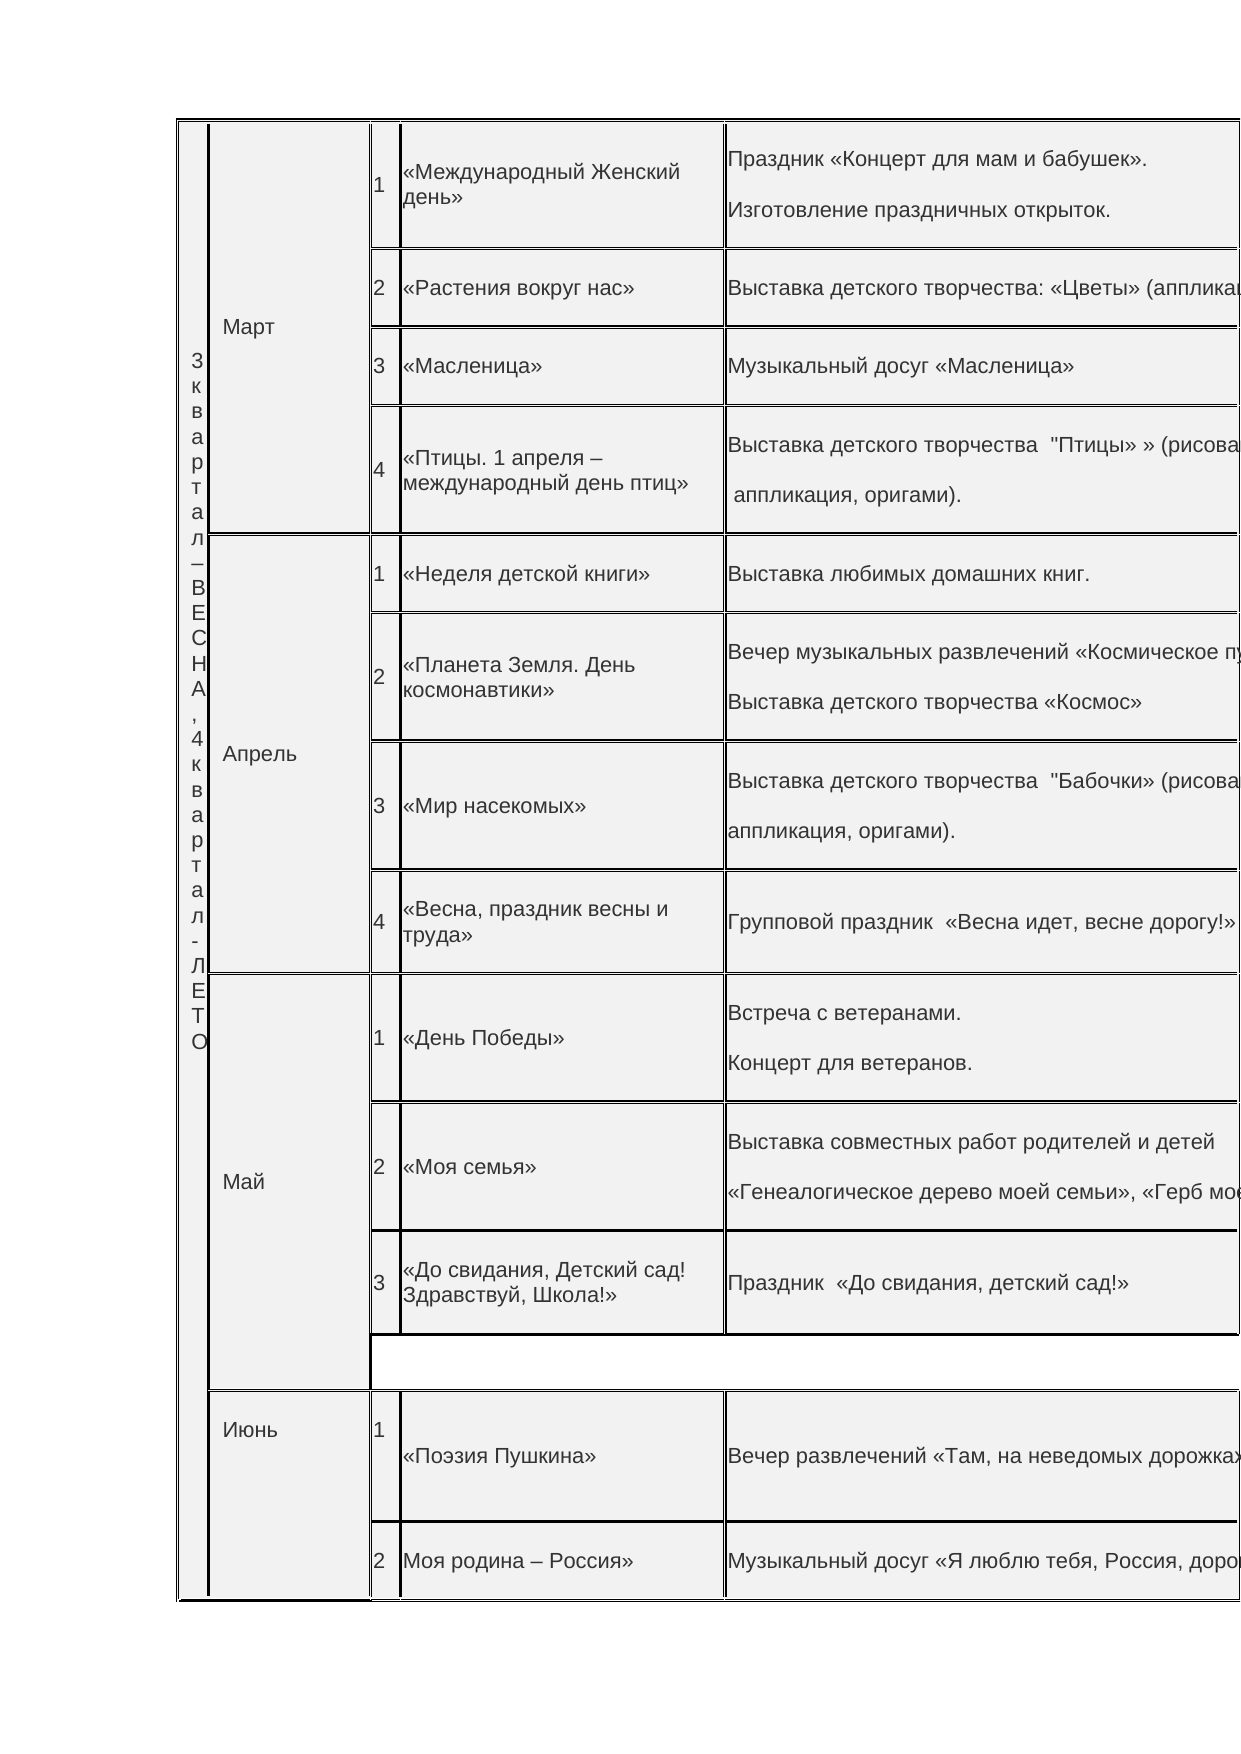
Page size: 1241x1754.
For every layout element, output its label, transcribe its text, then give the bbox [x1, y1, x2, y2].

table_cell 1 [372, 536, 399, 611]
table_cell «Неделя детской книги» [402, 536, 723, 611]
table_cell 1 [371, 122, 400, 247]
table_cell Музыкальный досуг «Я люблю тебя, Россия, дорогая моя Русь!» [725, 1520, 1239, 1598]
table_cell Моя родина – Россия» [400, 1520, 725, 1598]
table_cell «Планета Земля. День космонавтики» [402, 614, 723, 739]
table_cell Вечер развлечений «Там, на неведомых дорожках…» [727, 1389, 1240, 1520]
table_cell Групповой праздник «Весна идет, весне дорогу!» [727, 868, 1239, 972]
table_cell «Растения вокруг нас» [402, 250, 723, 325]
table_cell 2 [372, 614, 399, 739]
table_cell 3 [372, 743, 399, 868]
table_cell Март [208, 122, 371, 532]
table_cell 1 [372, 975, 399, 1100]
table_cell Музыкальный досуг «Масленица» [727, 325, 1239, 404]
table_cell «День Победы» [402, 975, 723, 1100]
table_cell «Птицы. 1 апреля – международный день птиц» [402, 407, 723, 532]
table_cell 2 [371, 1523, 400, 1598]
table_cell «Весна, праздник весны и труда» [402, 872, 723, 972]
table_cell «До свидания, Детский сад! Здравствуй, Школа!» [402, 1232, 723, 1333]
table_cell 2 [372, 250, 399, 325]
table_cell Праздник «Концерт для мам и бабушек». Изготовление праздничных открыток. [725, 122, 1239, 247]
table_cell Вечер музыкальных развлечений «Космическое путешествие». Выставка детского творчества «Космос» [725, 611, 1240, 739]
table_cell 4 [372, 407, 399, 532]
table_cell Выставка совместных работ родителей и детей «Генеалогическое дерево моей семьи», «Герб моей семьи». [727, 1100, 1239, 1229]
table_cell Праздник «До свидания, детский сад!» [727, 1229, 1239, 1333]
table_cell Июнь [208, 1392, 371, 1598]
table_cell 3 [372, 329, 399, 404]
table_cell Выставка любимых домашних книг. [727, 532, 1239, 611]
table_cell «Масленица» [402, 329, 723, 404]
table_cell Выставка детского творчества: «Цветы» (аппликация, оригами). [725, 247, 1240, 325]
table_cell 4 [372, 872, 399, 972]
table_cell «Моя семья» [402, 1104, 723, 1229]
table_cell Встреча с ветеранами. Концерт для ветеранов. [725, 972, 1240, 1100]
table_cell Май [210, 975, 369, 1388]
table_cell 3 [372, 1232, 399, 1333]
table_cell 1 [372, 1392, 399, 1520]
table_cell 2 [372, 1104, 399, 1229]
table_cell Выставка детского творчества "Птицы» » (рисование, лепка, аппликация, оригами). [725, 404, 1240, 532]
table_cell 3 квартал – ВЕСНА, 4 квартал - ЛЕТО [179, 122, 208, 1598]
table_cell «Мир насекомых» [402, 743, 723, 868]
table_cell Апрель [210, 536, 369, 972]
table_cell «Поэзия Пушкина» [402, 1392, 723, 1520]
table_cell «Международный Женский день» [400, 120, 725, 247]
table_cell Выставка детского творчества "Бабочки» (рисование, лепка, аппликация, оригами). [727, 739, 1239, 868]
